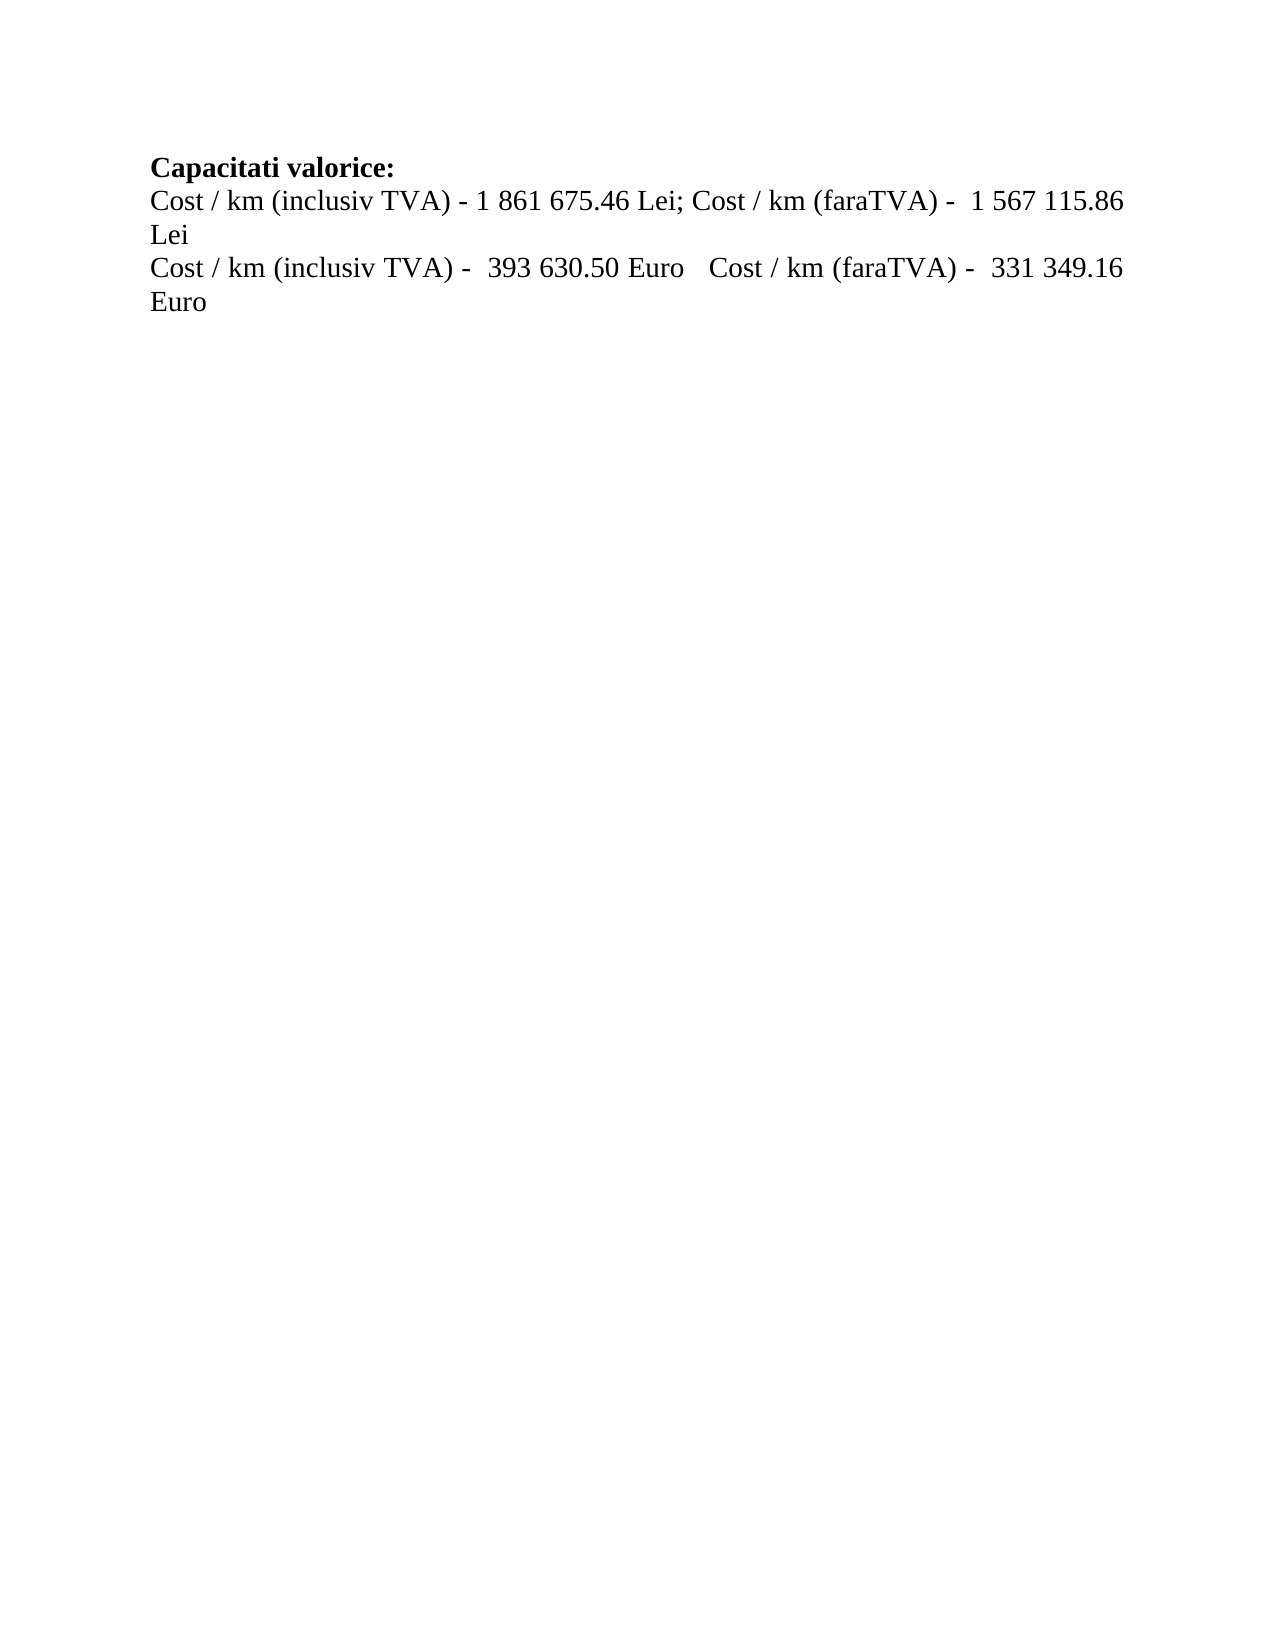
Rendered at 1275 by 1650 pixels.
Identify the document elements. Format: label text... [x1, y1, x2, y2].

text Cost / km (inclusiv TVA) - 393 630.50 Euro Cost / km (faraTVA) - 331 349.16 Euro [150, 251, 1125, 318]
text Cost / km (inclusiv TVA) - 1 861 675.46 Lei; Cost / km (faraTVA) - 1 567 115.86 Lei [150, 183, 1125, 251]
text Capacitati valorice: [150, 150, 1125, 183]
